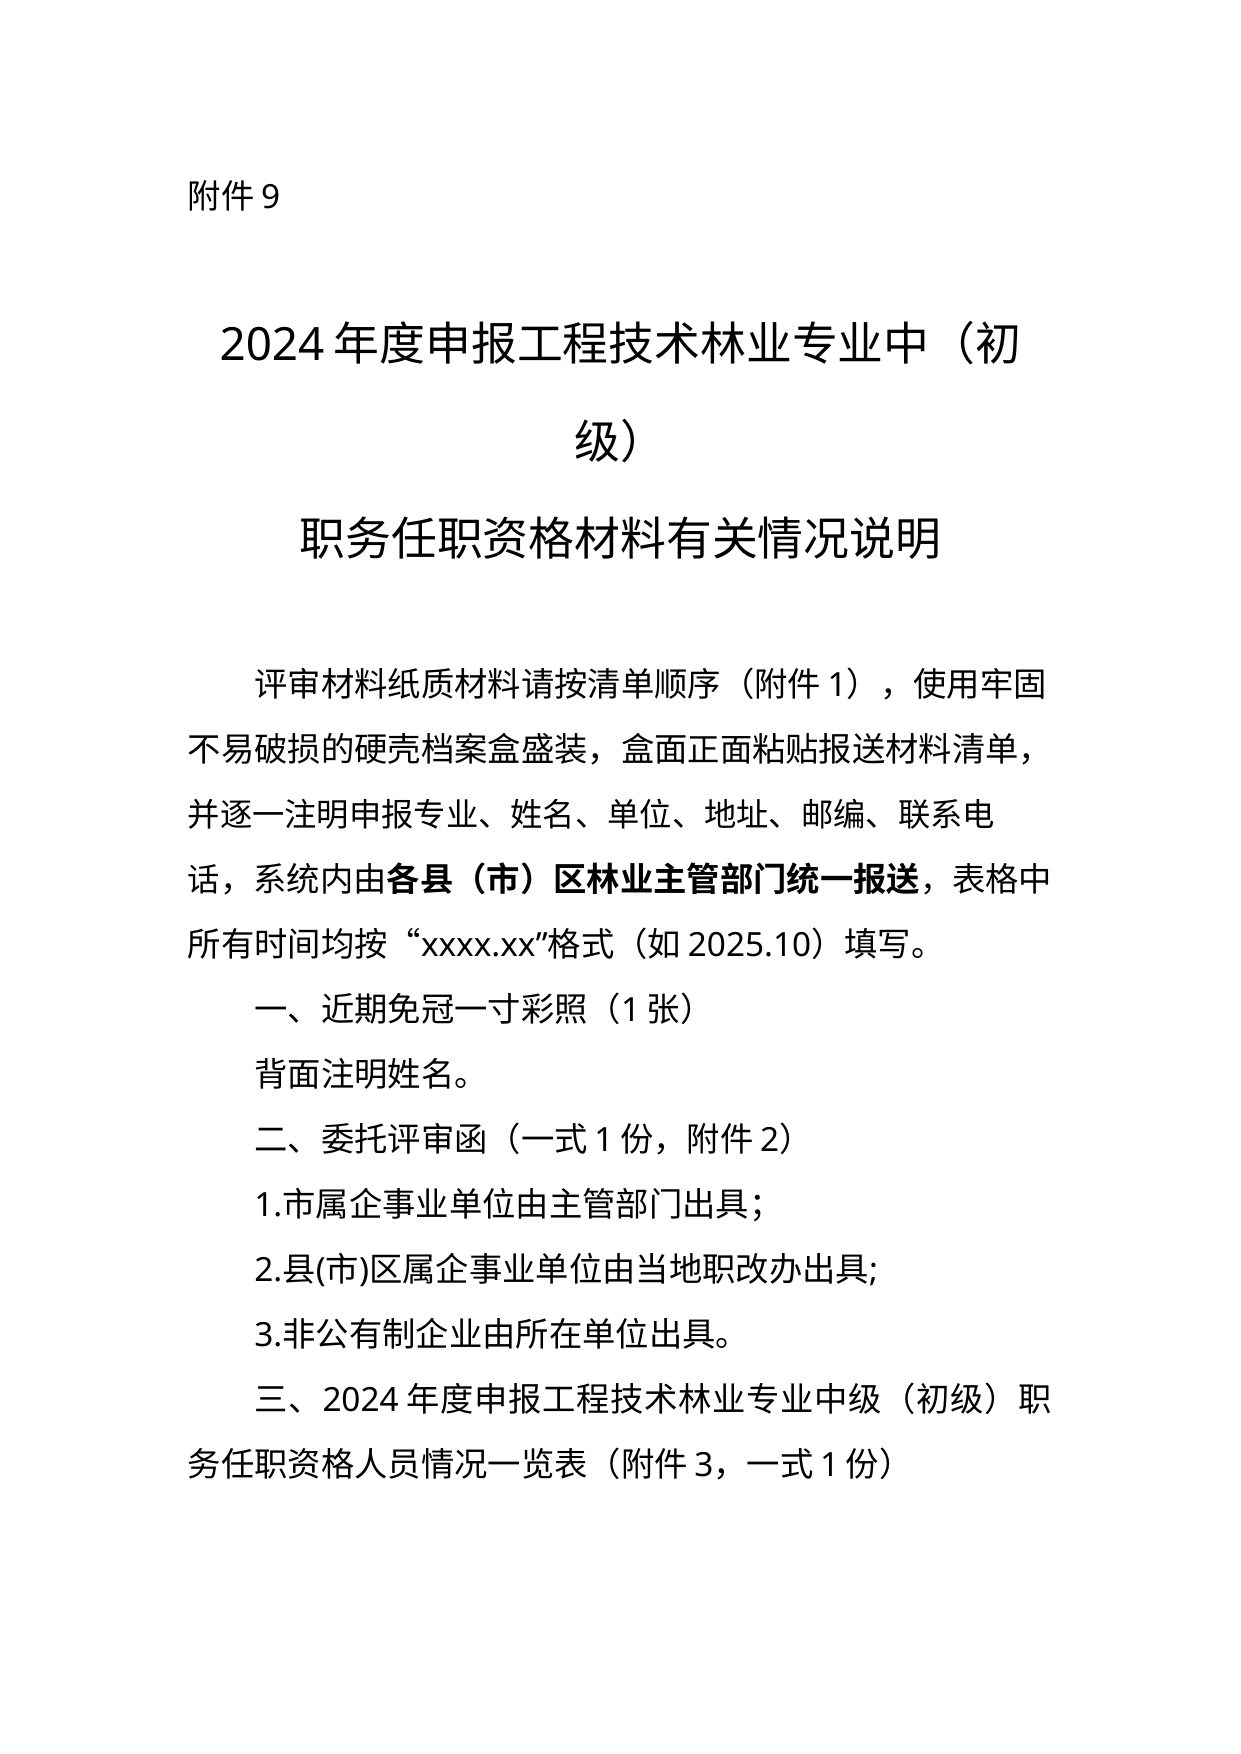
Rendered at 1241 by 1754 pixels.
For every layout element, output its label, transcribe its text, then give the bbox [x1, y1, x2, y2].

list 评审材料纸质材料请按清单顺序（附件1），使用牢固不易破损的硬壳档案盒盛装，盒面正面粘贴报送材料清单，并逐一注明申报专业、姓名、单位、地址、邮编、联系电话，系统内由各县（市）区林业主管部门统一报送，表格中所有时间均按“xxxx.xx”格式（如2025.10）填写。 [187, 649, 1053, 974]
text 背面注明姓名。 [187, 1039, 1053, 1104]
text 2.县(市)区属企事业单位由当地职改办出具; [187, 1234, 1053, 1299]
list 三、2024年度申报工程技术林业专业中级（初级）职务任职资格人员情况一览表（附件3，一式1份） [187, 1364, 1053, 1494]
text 职务任职资格材料有关情况说明 [187, 487, 1053, 584]
text 一、近期免冠一寸彩照（1张） [187, 974, 1053, 1039]
text 3.非公有制企业由所在单位出具。 [187, 1299, 1053, 1364]
text 二、委托评审函（一式1份，附件2） [187, 1104, 1053, 1169]
text 2024年度申报工程技术林业专业中（初级） [187, 292, 1053, 487]
text 附件9 [187, 162, 1053, 227]
text 1.市属企事业单位由主管部门出具； [187, 1169, 1053, 1234]
